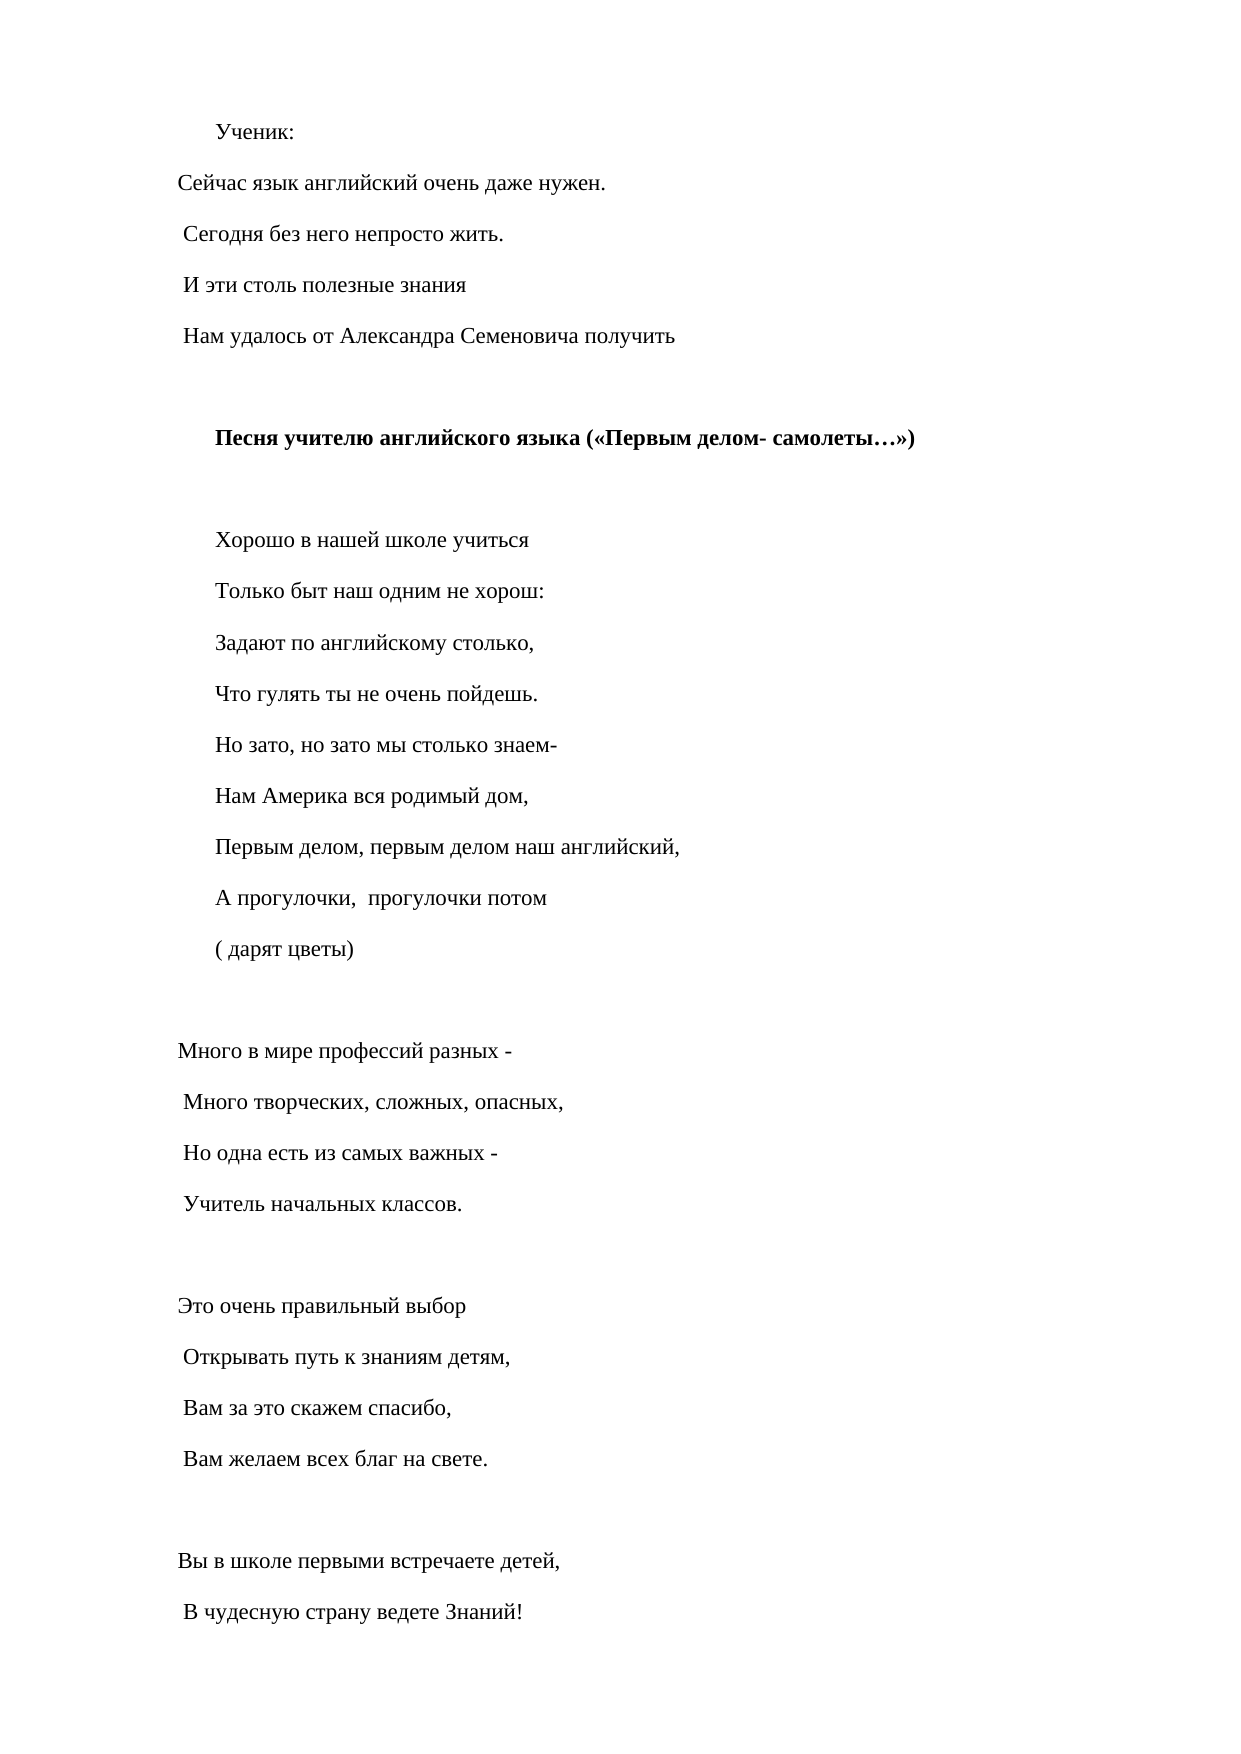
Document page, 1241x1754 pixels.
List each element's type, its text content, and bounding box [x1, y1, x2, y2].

text Вы в школе первыми встречаете детей, [177, 1547, 1152, 1574]
text ( дарят цветы) [215, 935, 1152, 961]
text Нам Америка вся родимый дом, [215, 782, 1152, 808]
text Сейчас язык английский очень даже нужен. [177, 169, 1152, 196]
text Много творческих, сложных, опасных, [177, 1088, 1152, 1114]
text Сегодня без него непросто жить. [177, 220, 1152, 247]
text Открывать путь к знаниям детям, [177, 1343, 1152, 1369]
text А прогулочки, прогулочки потом [215, 884, 1152, 910]
text Что гулять ты не очень пойдешь. [215, 679, 1152, 706]
text Задают по английскому столько, [215, 628, 1152, 655]
text Первым делом, первым делом наш английский, [215, 833, 1152, 859]
text Но зато, но зато мы столько знаем- [215, 731, 1152, 757]
text Нам удалось от Александра Семеновича получить [177, 322, 1152, 349]
text Учитель начальных классов. [177, 1190, 1152, 1216]
text Только быт наш одним не хорош: [215, 577, 1152, 604]
text И эти столь полезные знания [177, 271, 1152, 298]
text Песня учителю английского языка («Первым делом- самолеты…») [215, 424, 1152, 451]
text Ученик: [215, 118, 1152, 144]
text Много в мире профессий разных - [177, 1037, 1152, 1063]
text В чудесную страну ведете Знаний! [177, 1598, 1152, 1625]
text Вам за это скажем спасибо, [177, 1394, 1152, 1421]
text Хорошо в нашей школе учиться [215, 526, 1152, 553]
text Это очень правильный выбор [177, 1292, 1152, 1318]
text Но одна есть из самых важных - [177, 1139, 1152, 1165]
text Вам желаем всех благ на свете. [177, 1445, 1152, 1472]
